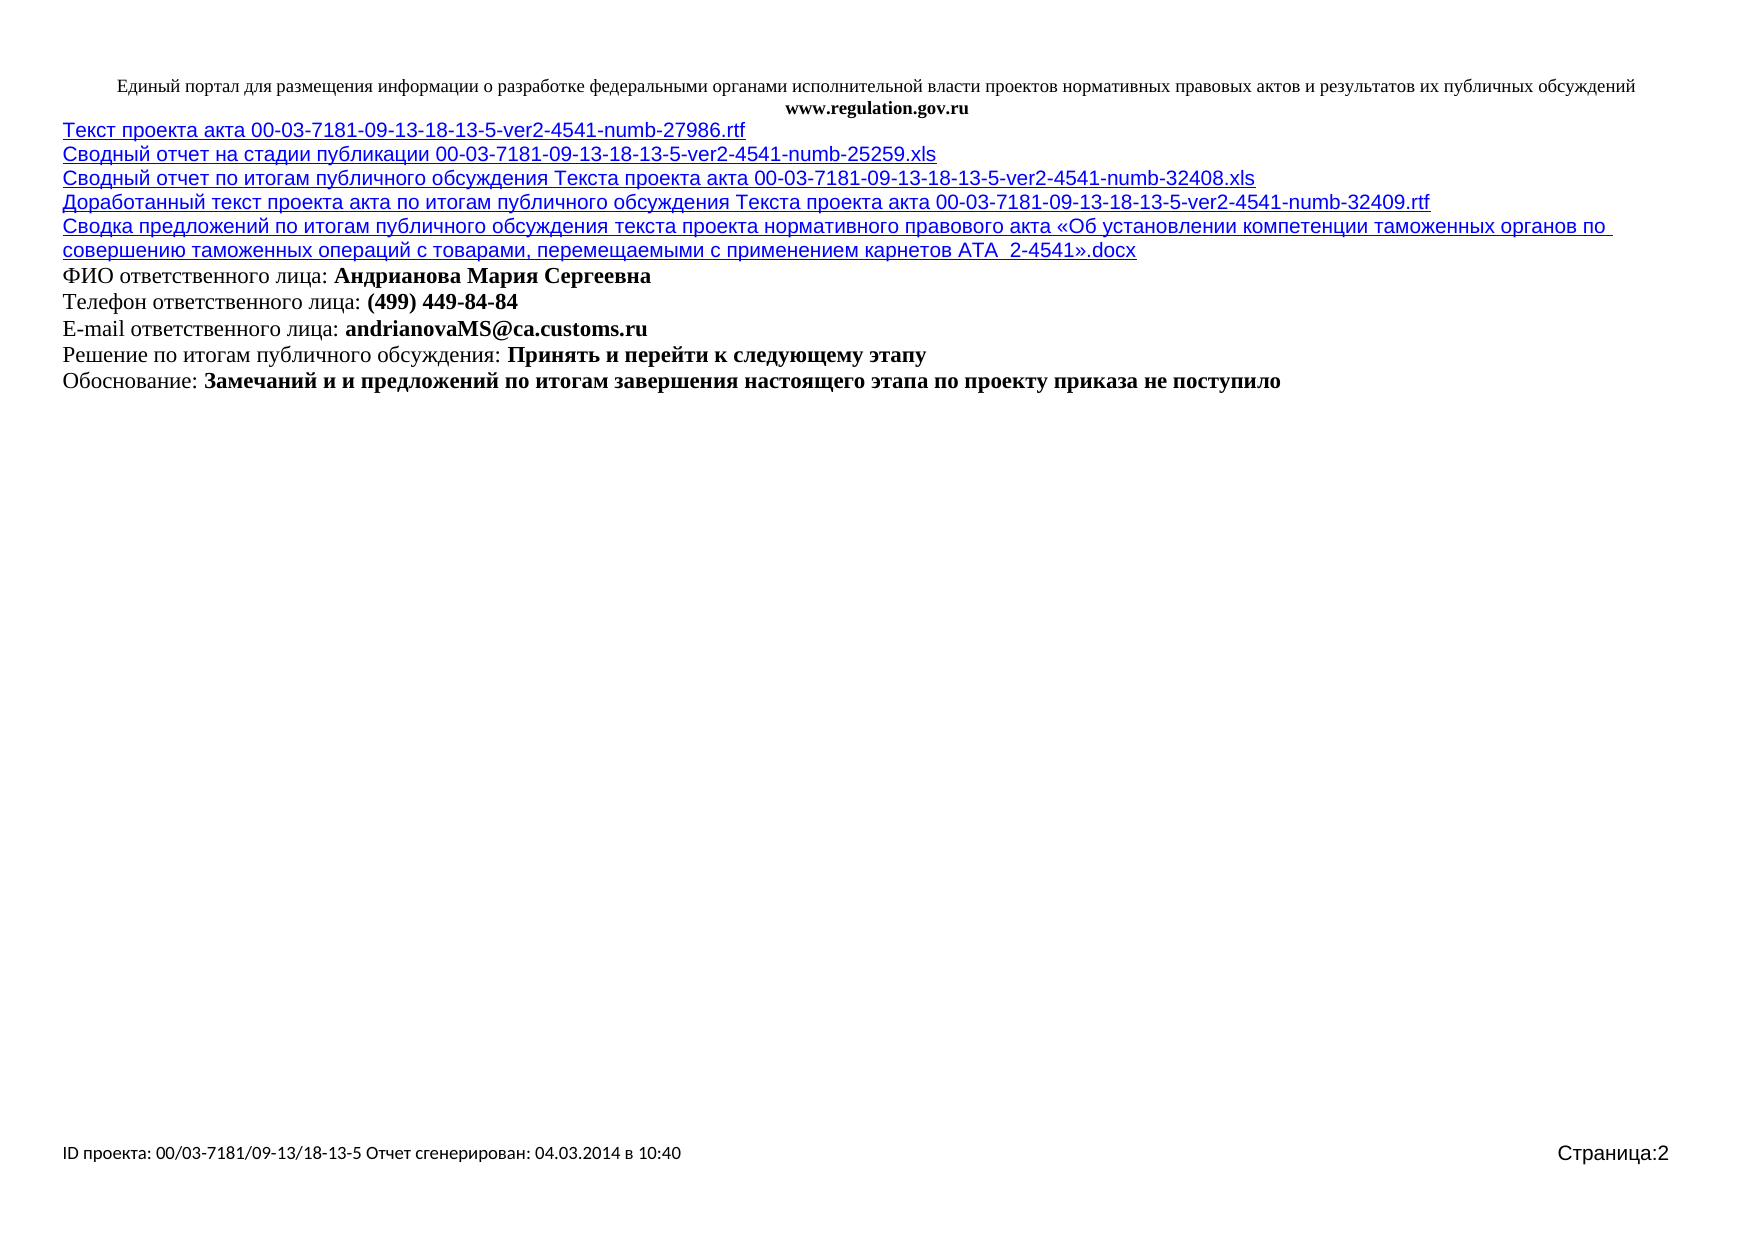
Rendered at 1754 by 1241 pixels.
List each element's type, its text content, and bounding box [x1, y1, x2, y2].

text Доработанный текст проекта акта по итогам публичного обсуждения Текста проекта акта 00-03-7181-09-13-18-13-5-ver2-4541-numb-32409.rtf [62, 190, 1691, 214]
text Сводка предложений по итогам публичного обсуждения текста проекта нормативного правового акта «Об установлении компетенции таможенных органов по совершению таможенных операций с товарами, перемещаемыми с применением карнетов АТА 2-4541».docx [62, 214, 1691, 262]
text E-mail ответственного лица: andrianovaMS@ca.customs.ru [62, 314, 1691, 341]
text Текст проекта акта 00-03-7181-09-13-18-13-5-ver2-4541-numb-27986.rtf [62, 118, 1691, 142]
text ФИО ответственного лица: Андрианова Мария Сергеевна [62, 262, 1691, 288]
text Решение по итогам публичного обсуждения: Принять и перейти к следующему этапу [62, 341, 1691, 367]
text Сводный отчет на стадии публикации 00-03-7181-09-13-18-13-5-ver2-4541-numb-25259.xls [62, 142, 1691, 166]
text Телефон ответственного лица: (499) 449-84-84 [62, 288, 1691, 314]
text Обоснование: Замечаний и и предложений по итогам завершения настоящего этапа по проекту приказа не поступило [62, 367, 1691, 394]
text Сводный отчет по итогам публичного обсуждения Текста проекта акта 00-03-7181-09-13-18-13-5-ver2-4541-numb-32408.xls [62, 166, 1691, 190]
